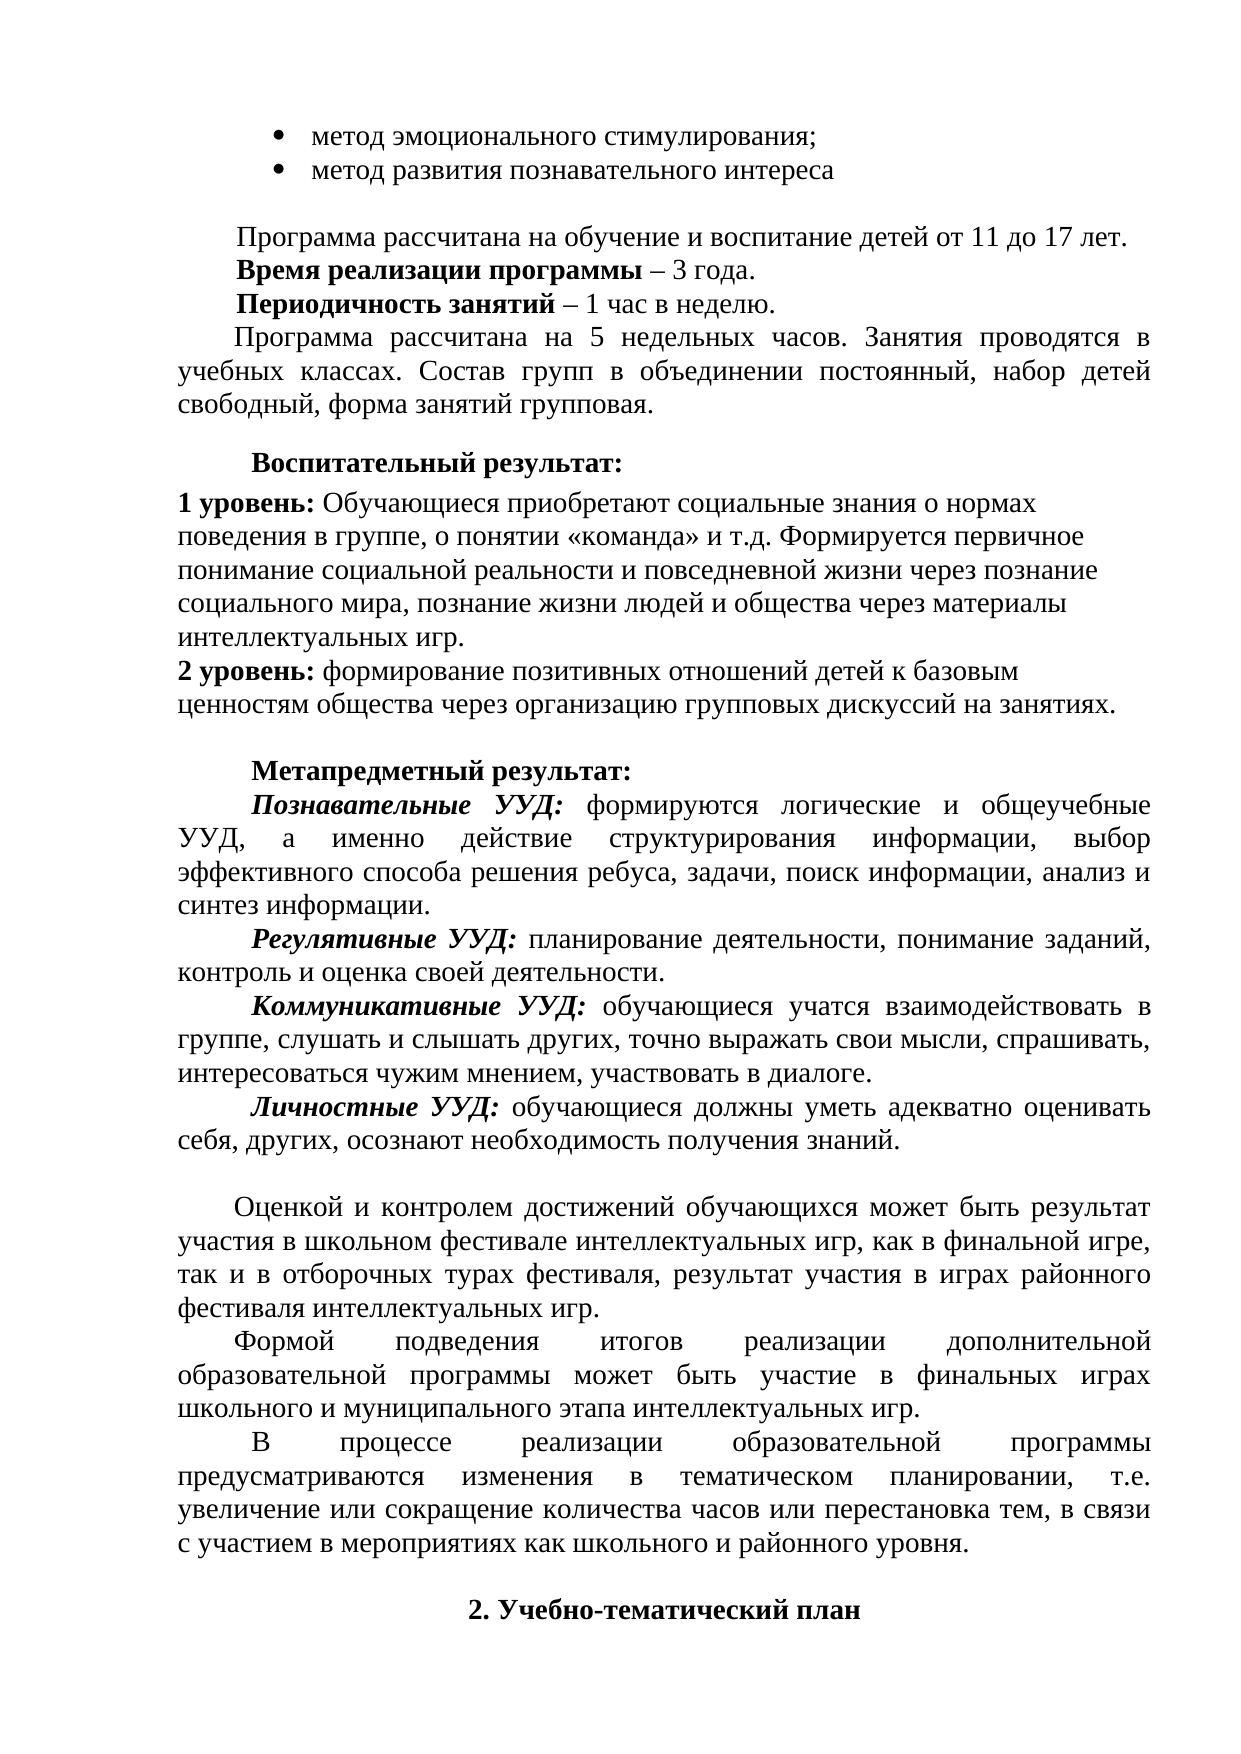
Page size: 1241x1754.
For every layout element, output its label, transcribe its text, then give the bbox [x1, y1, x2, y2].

text Личностные УУД: обучающиеся должны уметь адекватно оценивать себя, других, осознают необходимость получения знаний. [177, 1089, 1152, 1156]
text Периодичность занятий – 1 час в неделю. [177, 286, 1152, 319]
text Программа рассчитана на 5 недельных часов. Занятия проводятся в учебных классах. Состав групп в объединении постоянный, набор детей свободный, форма занятий групповая. [177, 319, 1152, 420]
text Коммуникативные УУД: обучающиеся учатся взаимодействовать в группе, слушать и слышать других, точно выражать свои мысли, спрашивать, интересоваться чужим мнением, участвовать в диалоге. [177, 988, 1152, 1089]
list метод эмоционального стимулирования; [274, 118, 1152, 152]
text Оценкой и контролем достижений обучающихся может быть результат участия в школьном фестивале интеллектуальных игр, как в финальной игре, так и в отборочных турах фестиваля, результат участия в играх районного фестиваля интеллектуальных игр. [177, 1189, 1152, 1323]
text Формой подведения итогов реализации дополнительной образовательной программы может быть участие в финальных играх школьного и муниципального этапа интеллектуальных игр. [177, 1323, 1152, 1424]
text Познавательные УУД: формируются логические и общеучебные УУД, а именно действие структурирования информации, выбор эффективного способа решения ребуса, задачи, поиск информации, анализ и синтез информации. [177, 787, 1152, 921]
text 1 уровень: Обучающиеся приобретают социальные знания о нормах поведения в группе, о понятии «команда» и т.д. Формируется первичное понимание социальной реальности и повседневной жизни через познание социального мира, познание жизни людей и общества через материалы интеллектуальных игр. [177, 485, 1152, 653]
text В процессе реализации образовательной программы предусматриваются изменения в тематическом планировании, т.е. увеличение или сокращение количества часов или перестановка тем, в связи с участием в мероприятиях как школьного и районного уровня. [177, 1424, 1152, 1558]
text Метапредметный результат: [177, 753, 1152, 787]
text Регулятивные УУД: планирование деятельности, понимание заданий, контроль и оценка своей деятельности. [177, 921, 1152, 988]
text Время реализации программы – 3 года. [177, 252, 1152, 286]
subtitle Воспитательный результат: [177, 445, 1152, 479]
text 2. Учебно-тематический план [177, 1592, 1152, 1625]
text 2 уровень: формирование позитивных отношений детей к базовым ценностям общества через организацию групповых дискуссий на занятиях. [177, 653, 1152, 720]
list метод развития познавательного интереса [274, 152, 1152, 185]
text Программа рассчитана на обучение и воспитание детей от 11 до 17 лет. [177, 219, 1152, 252]
